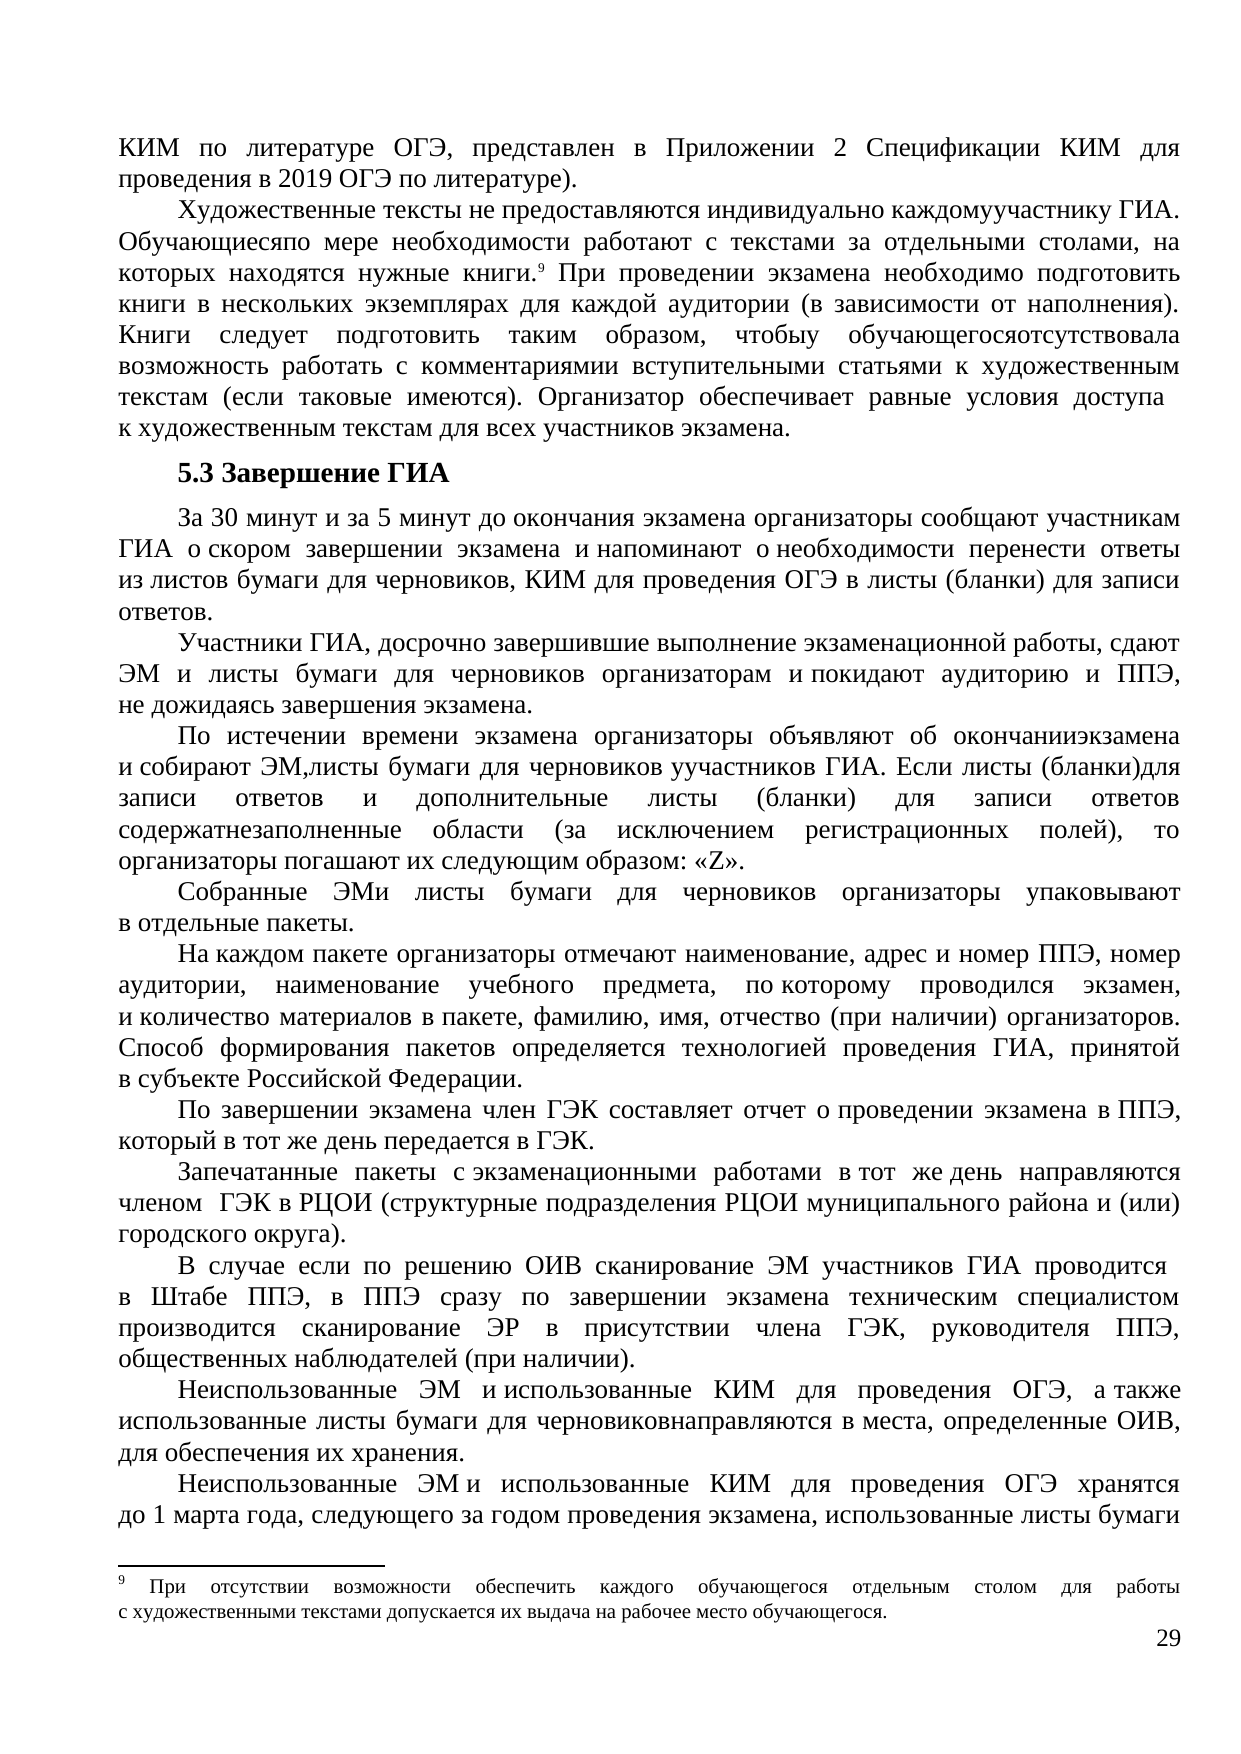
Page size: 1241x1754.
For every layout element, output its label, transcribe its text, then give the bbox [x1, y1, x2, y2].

text Собранные ЭМи листы бумаги для черновиков организаторы упаковывают в отдельные пакеты. [118, 875, 1181, 937]
text В случае если по решению ОИВ сканирование ЭМ участников ГИА проводится в Штабе ППЭ, в ППЭ сразу по завершении экзамена техническим специалистом производится сканирование ЭР в присутствии члена ГЭК, руководителя ППЭ, общественных наблюдателей (при наличии). [118, 1249, 1181, 1373]
text За 30 минут и за 5 минут до окончания экзамена организаторы сообщают участникам ГИА о скором завершении экзамена и напоминают о необходимости перенести ответы из листов бумаги для черновиков, КИМ для проведения ОГЭ в листы (бланки) для записи ответов. [118, 501, 1181, 626]
text Художественные тексты не предоставляются индивидуально каждомуучастнику ГИА. Обучающиесяпо мере необходимости работают с текстами за отдельными столами, на которых находятся нужные книги. При проведении экзамена необходимо подготовить книги в нескольких экземплярах для каждой аудитории (в зависимости от наполнения). Книги следует подготовить таким образом, чтобыу обучающегосяотсутствовала возможность работать с комментариямии вступительными статьями к художественным текстам (если таковые имеются). Организатор обеспечивает равные условия доступа к художественным текстам для всех участников экзамена. [118, 193, 1181, 443]
text Участники ГИА, досрочно завершившие выполнение экзаменационной работы, сдают ЭМ и листы бумаги для черновиков организаторам и покидают аудиторию и ППЭ, не дожидаясь завершения экзамена. [118, 626, 1181, 719]
text По истечении времени экзамена организаторы объявляют об окончанииэкзамена и собирают ЭМ,листы бумаги для черновиков уучастников ГИА. Если листы (бланки)для записи ответов и дополнительные листы (бланки) для записи ответов содержатнезаполненные области (за исключением регистрационных полей), то организаторы погашают их следующим образом: «Z». [118, 719, 1181, 875]
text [118, 1467, 1181, 1529]
text По завершении экзамена член ГЭК составляет отчет о проведении экзамена в ППЭ, который в тот же день передается в ГЭК. [118, 1093, 1181, 1155]
text На каждом пакете организаторы отмечают наименование, адрес и номер ППЭ, номер аудитории, наименование учебного предмета, по которому проводился экзамен, и количество материалов в пакете, фамилию, имя, отчество (при наличии) организаторов. Способ формирования пакетов определяется технологией проведения ГИА, принятой в субъекте Российской Федерации. [118, 937, 1181, 1093]
subtitle 5.3 Завершение ГИА [118, 455, 1181, 489]
text Неиспользованные ЭМ и использованные КИМ для проведения ОГЭ, а также использованные листы бумаги для черновиковнаправляются в места, определенные ОИВ, для обеспечения их хранения. [118, 1373, 1181, 1467]
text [118, 131, 1181, 193]
text Запечатанные пакеты с экзаменационными работами в тот же день направляются членом ГЭК в РЦОИ (структурные подразделения РЦОИ муниципального района и (или) городского округа). [118, 1155, 1181, 1249]
